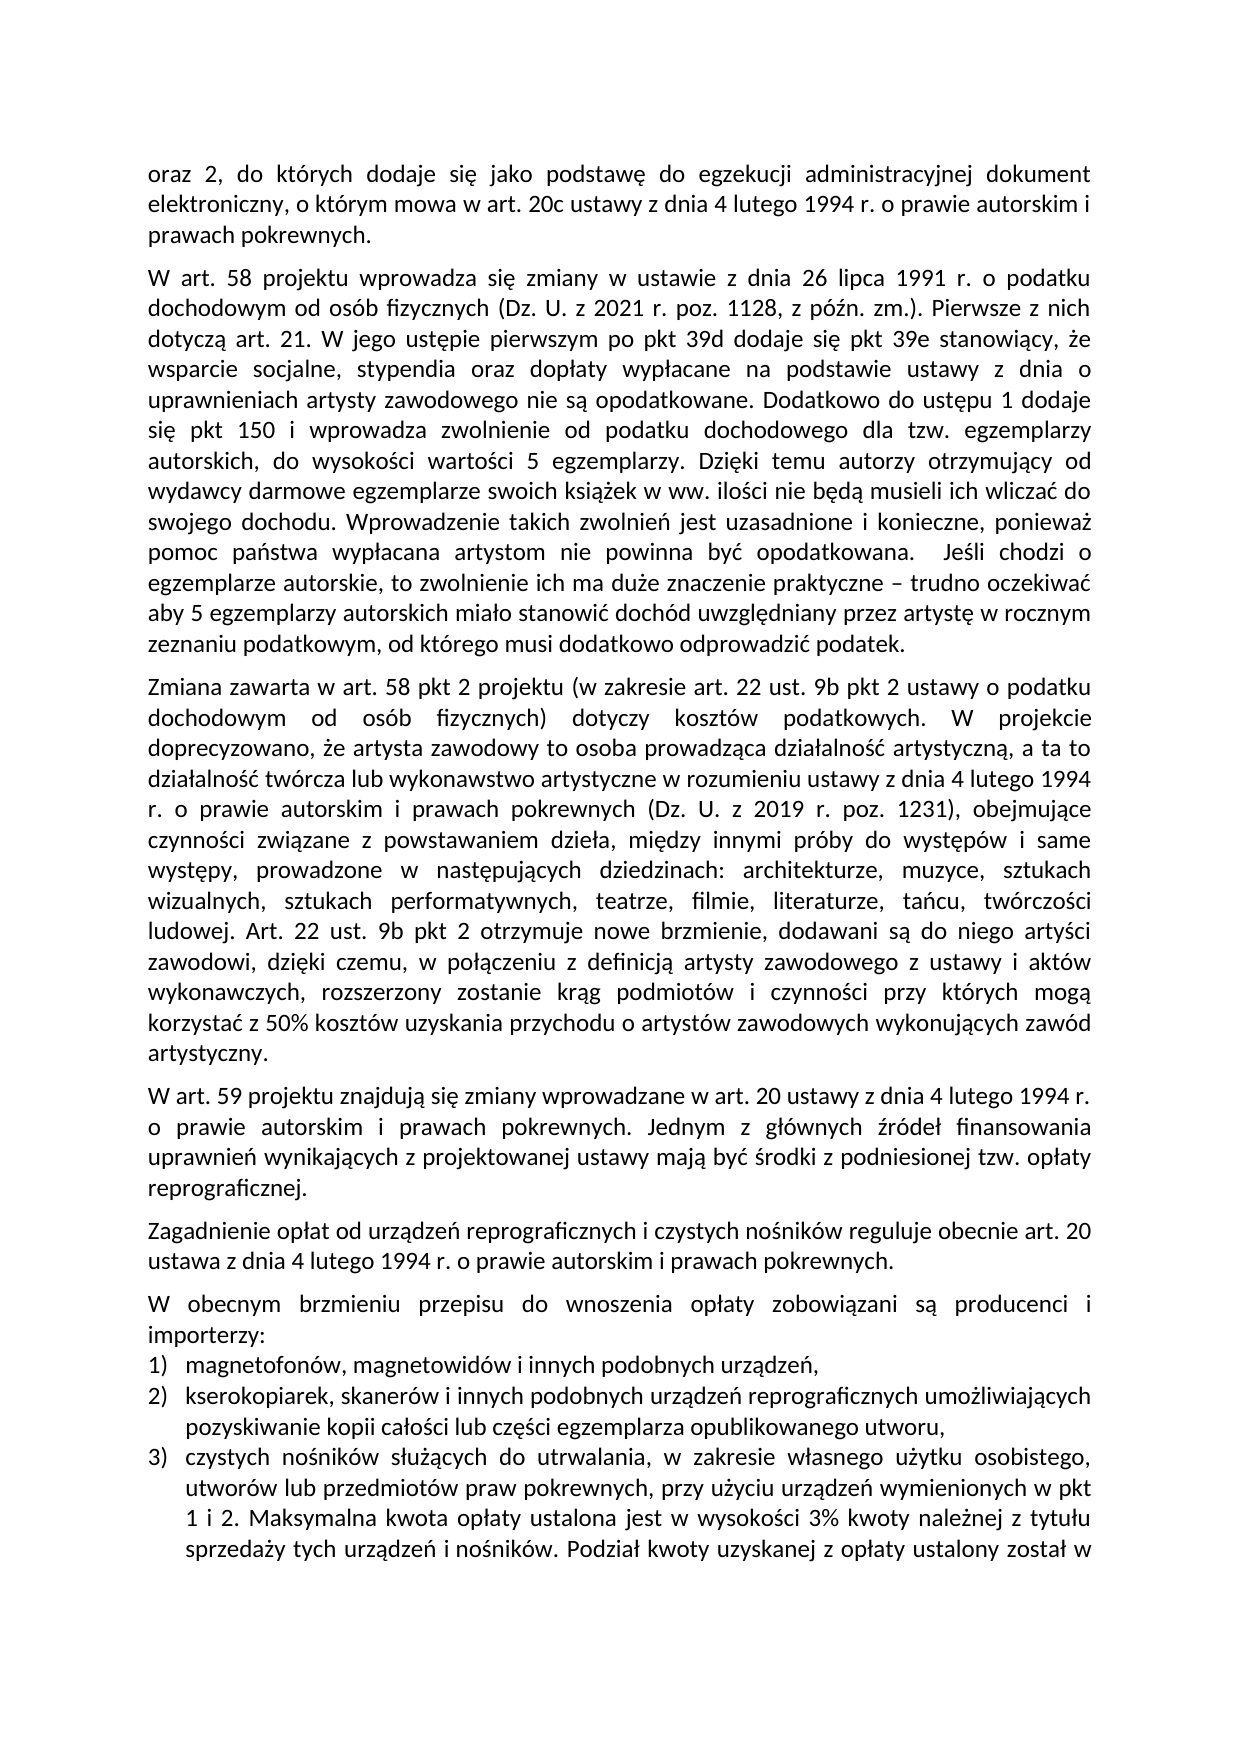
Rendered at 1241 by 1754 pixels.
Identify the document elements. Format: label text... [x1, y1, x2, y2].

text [148, 158, 1093, 249]
list magnetofonów, magnetowidów i innych podobnych urządzeń, [148, 1349, 1093, 1380]
text Zmiana zawarta w art. 58 pkt 2 projektu (w zakresie art. 22 ust. 9b pkt 2 ustawy o podatku dochodowym od osób fizycznych) dotyczy kosztów podatkowych. W projekcie doprecyzowano, że artysta zawodowy to osoba prowadząca działalność artystyczną, a ta to działalność twórcza lub wykonawstwo artystyczne w rozumieniu ustawy z dnia 4 lutego 1994 r. o prawie autorskim i prawach pokrewnych (Dz. U. z 2019 r. poz. 1231), obejmujące czynności związane z powstawaniem dzieła, między innymi próby do występów i same występy, prowadzone w następujących dziedzinach: architekturze, muzyce, sztukach wizualnych, sztukach performatywnych, teatrze, filmie, literaturze, tańcu, twórczości ludowej. Art. 22 ust. 9b pkt 2 otrzymuje nowe brzmienie, dodawani są do niego artyści zawodowi, dzięki czemu, w połączeniu z definicją artysty zawodowego z ustawy i aktów wykonawczych, rozszerzony zostanie krąg podmiotów i czynności przy których mogą korzystać z 50% kosztów uzyskania przychodu o artystów zawodowych wykonujących zawód artystyczny. [148, 671, 1093, 1068]
list kserokopiarek, skanerów i innych podobnych urządzeń reprograficznych umożliwiających pozyskiwanie kopii całości lub części egzemplarza opublikowanego utworu, [148, 1380, 1093, 1441]
text W obecnym brzmieniu przepisu do wnoszenia opłaty zobowiązani są producenci i importerzy: [148, 1288, 1093, 1349]
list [148, 1441, 1093, 1563]
text Zagadnienie opłat od urządzeń reprograficznych i czystych nośników reguluje obecnie art. 20 ustawa z dnia 4 lutego 1994 r. o prawie autorskim i prawach pokrewnych. [148, 1215, 1093, 1276]
text W art. 59 projektu znajdują się zmiany wprowadzane w art. 20 ustawy z dnia 4 lutego 1994 r. o prawie autorskim i prawach pokrewnych. Jednym z głównych źródeł finansowania uprawnień wynikających z projektowanej ustawy mają być środki z podniesionej tzw. opłaty reprograficznej. [148, 1080, 1093, 1202]
text W art. 58 projektu wprowadza się zmiany w ustawie z dnia 26 lipca 1991 r. o podatku dochodowym od osób fizycznych (Dz. U. z 2021 r. poz. 1128, z późn. zm.). Pierwsze z nich dotyczą art. 21. W jego ustępie pierwszym po pkt 39d dodaje się pkt 39e stanowiący, że wsparcie socjalne, stypendia oraz dopłaty wypłacane na podstawie ustawy z dnia o uprawnieniach artysty zawodowego nie są opodatkowane. Dodatkowo do ustępu 1 dodaje się pkt 150 i wprowadza zwolnienie od podatku dochodowego dla tzw. egzemplarzy autorskich, do wysokości wartości 5 egzemplarzy. Dzięki temu autorzy otrzymujący od wydawcy darmowe egzemplarze swoich książek w ww. ilości nie będą musieli ich wliczać do swojego dochodu. Wprowadzenie takich zwolnień jest uzasadnione i konieczne, ponieważ pomoc państwa wypłacana artystom nie powinna być opodatkowana. Jeśli chodzi o egzemplarze autorskie, to zwolnienie ich ma duże znaczenie praktyczne – trudno oczekiwać aby 5 egzemplarzy autorskich miało stanowić dochód uwzględniany przez artystę w rocznym zeznaniu podatkowym, od którego musi dodatkowo odprowadzić podatek. [148, 262, 1093, 659]
